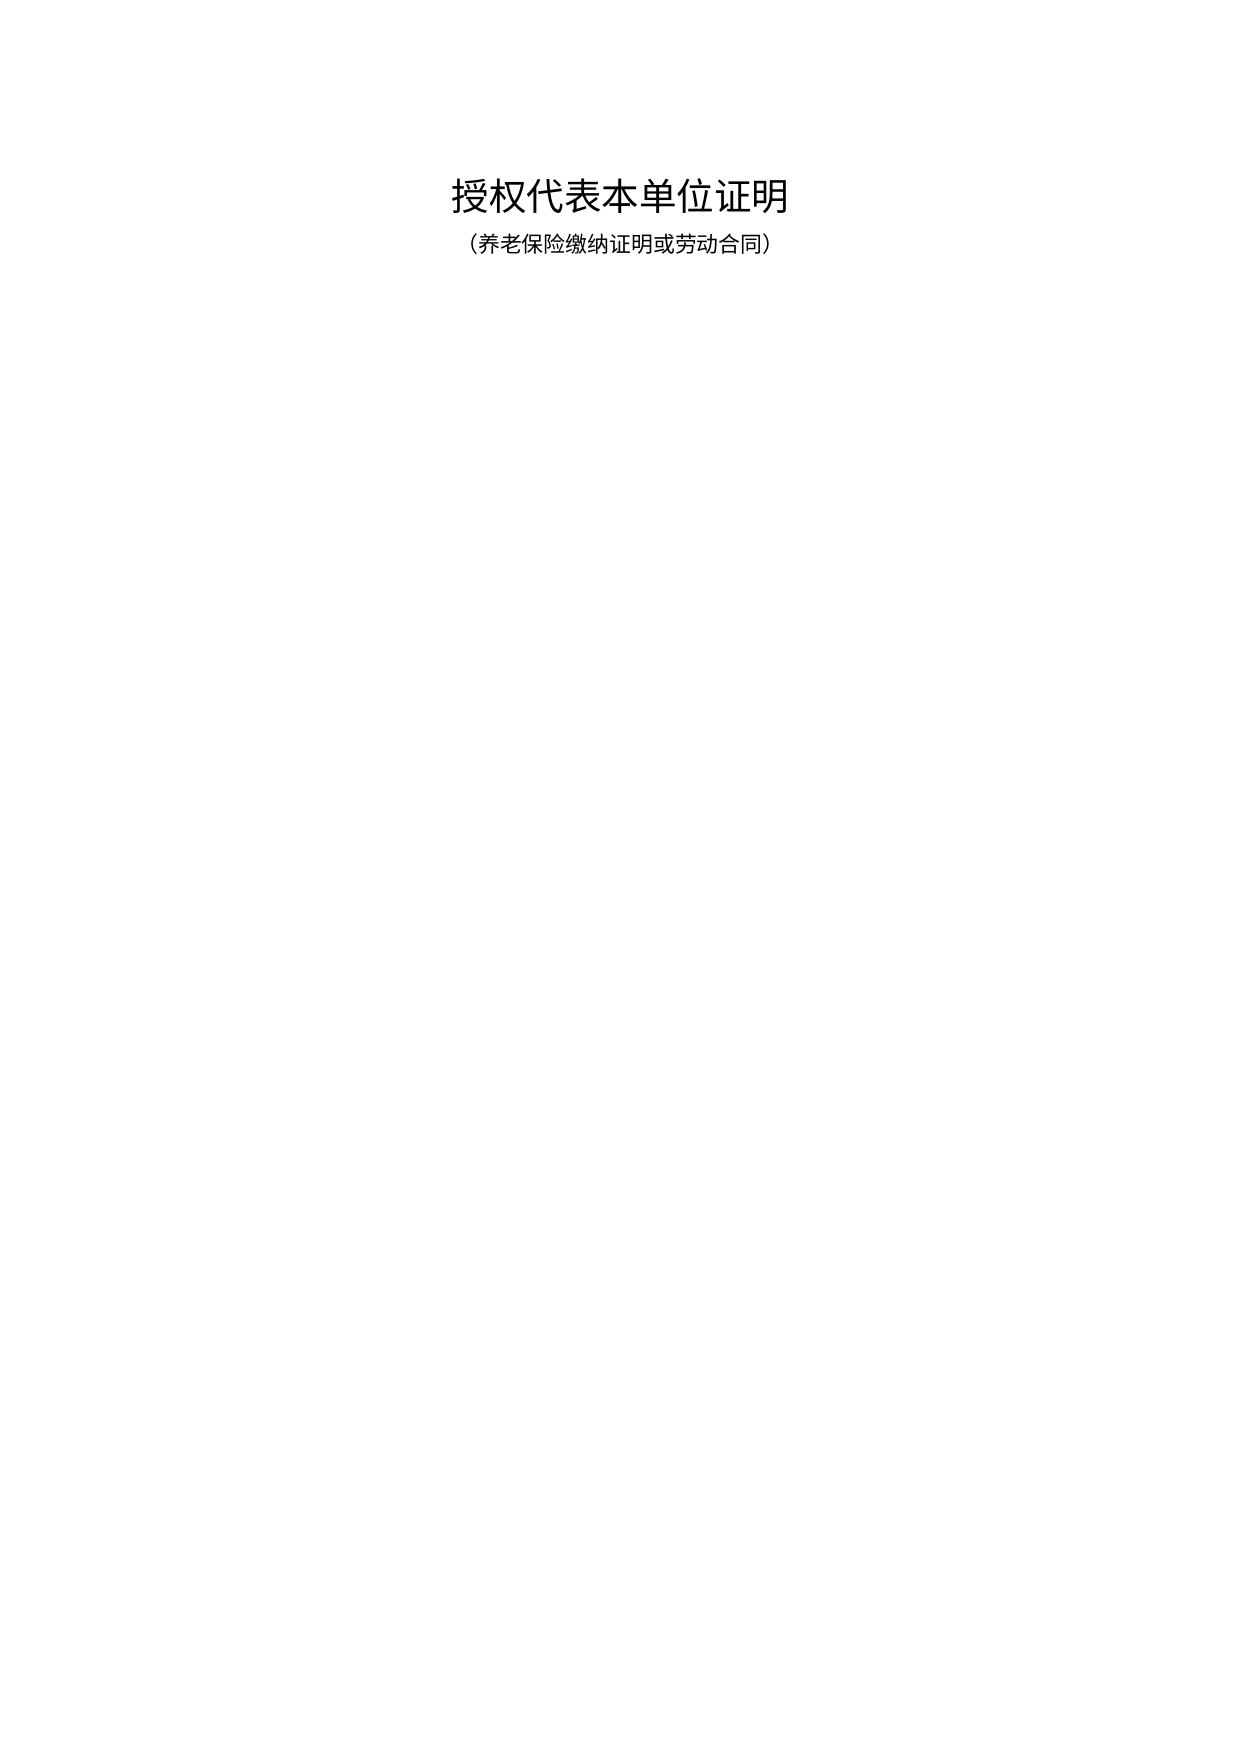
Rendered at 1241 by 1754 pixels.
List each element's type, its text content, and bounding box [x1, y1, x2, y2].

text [187, 162, 1053, 227]
text （养老保险缴纳证明或劳动合同） [187, 227, 1053, 259]
